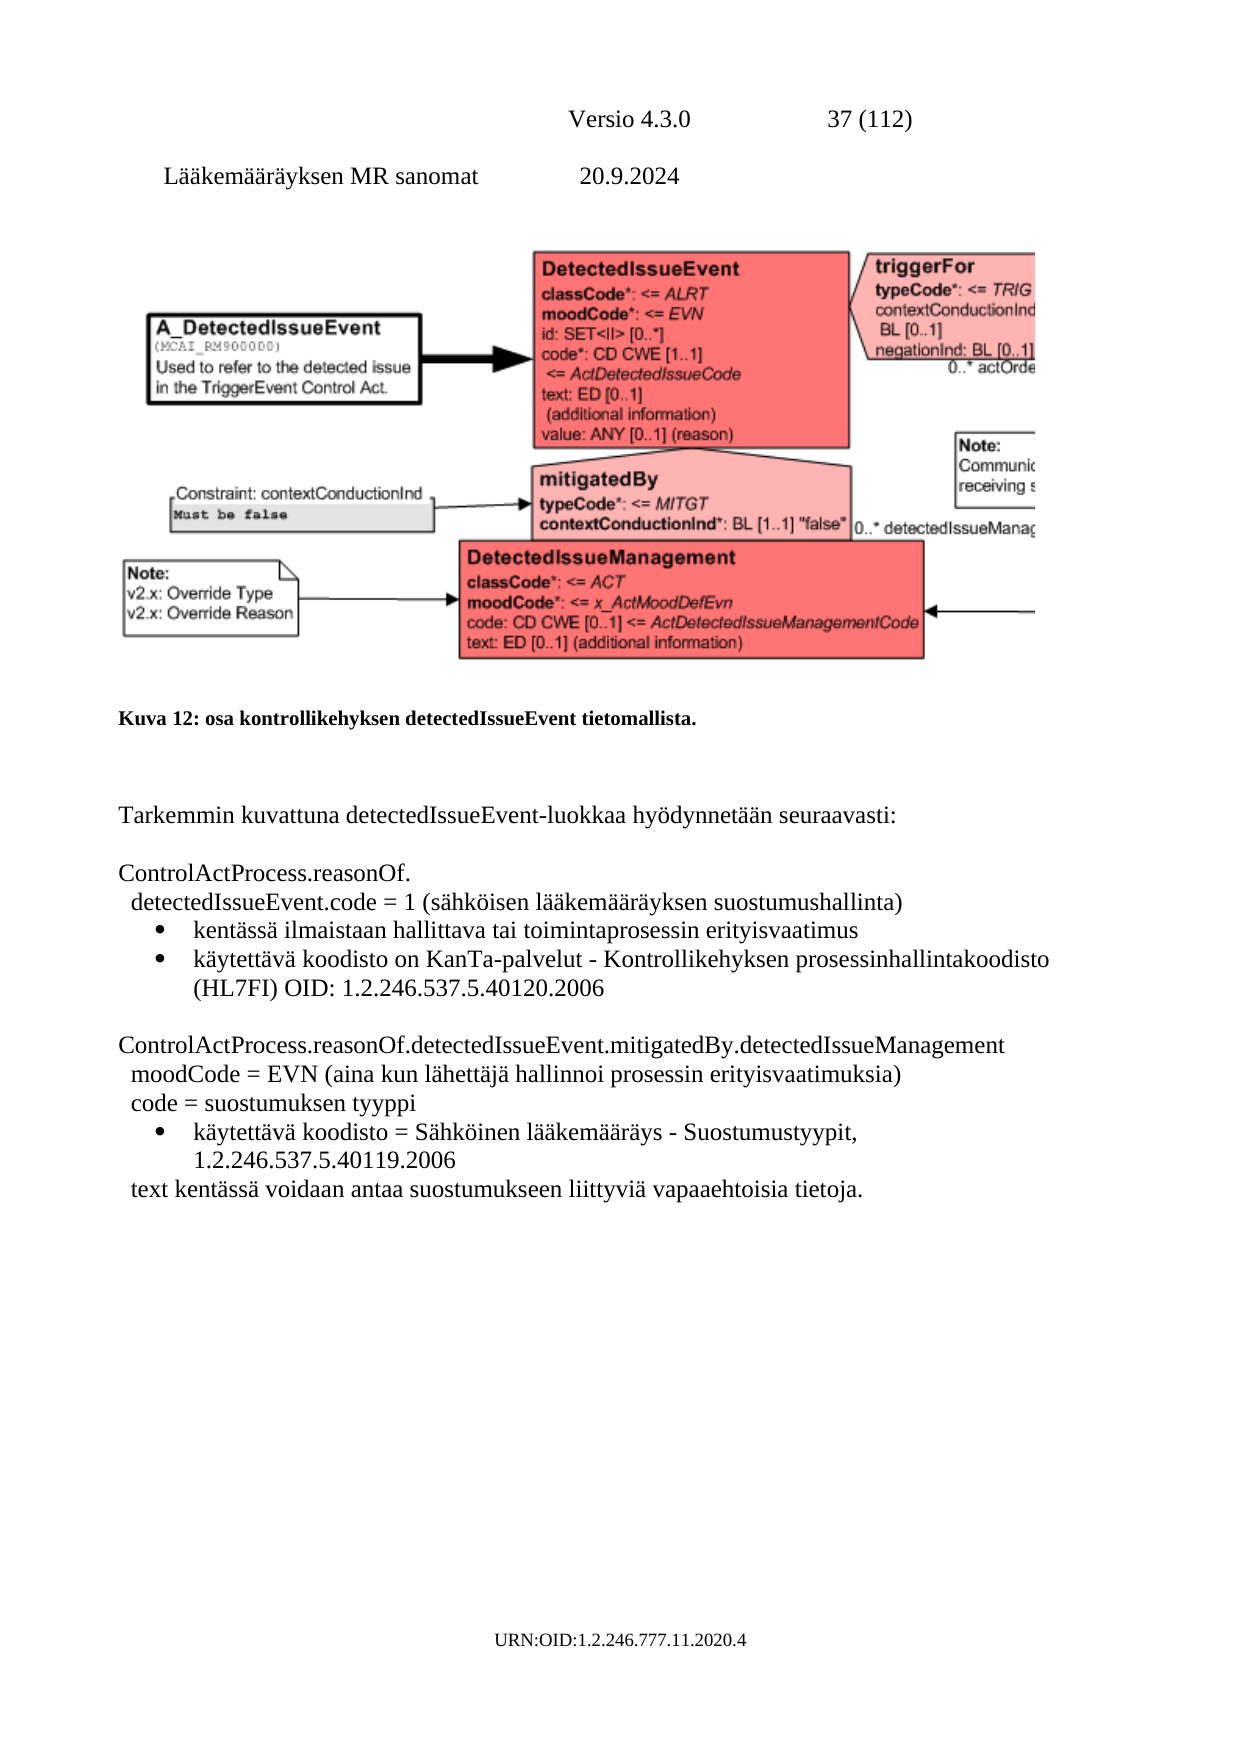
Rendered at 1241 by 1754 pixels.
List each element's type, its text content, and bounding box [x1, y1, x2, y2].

text code = suostumuksen tyyppi [118, 1088, 1122, 1117]
list käytettävä koodisto on KanTa-palvelut - Kontrollikehyksen prosessinhallintakoodisto (HL7FI) OID: 1.2.246.537.5.40120.2006 [156, 944, 1122, 1002]
text detectedIssueEvent.code = 1 (sähköisen lääkemääräyksen suostumushallinta) [118, 887, 1122, 915]
text text kentässä voidaan antaa suostumukseen liittyviä vapaaehtoisia tietoja. [118, 1174, 1122, 1203]
text ControlActProcess.reasonOf. [118, 858, 1122, 887]
list kentässä ilmaistaan hallittava tai toimintaprosessin erityisvaatimus [156, 915, 1122, 944]
text moodCode = EVN (aina kun lähettäjä hallinnoi prosessin erityisvaatimuksia) [118, 1059, 1122, 1088]
list käytettävä koodisto = Sähköinen lääkemääräys - Suostumustyypit, 1.2.246.537.5.40119.2006 [156, 1117, 1122, 1174]
picture [118, 218, 1036, 694]
text ControlActProcess.reasonOf.detectedIssueEvent.mitigatedBy.detectedIssueManagement [118, 1030, 1122, 1059]
text Tarkemmin kuvattuna detectedIssueEvent-luokkaa hyödynnetään seuraavasti: [118, 800, 1122, 829]
